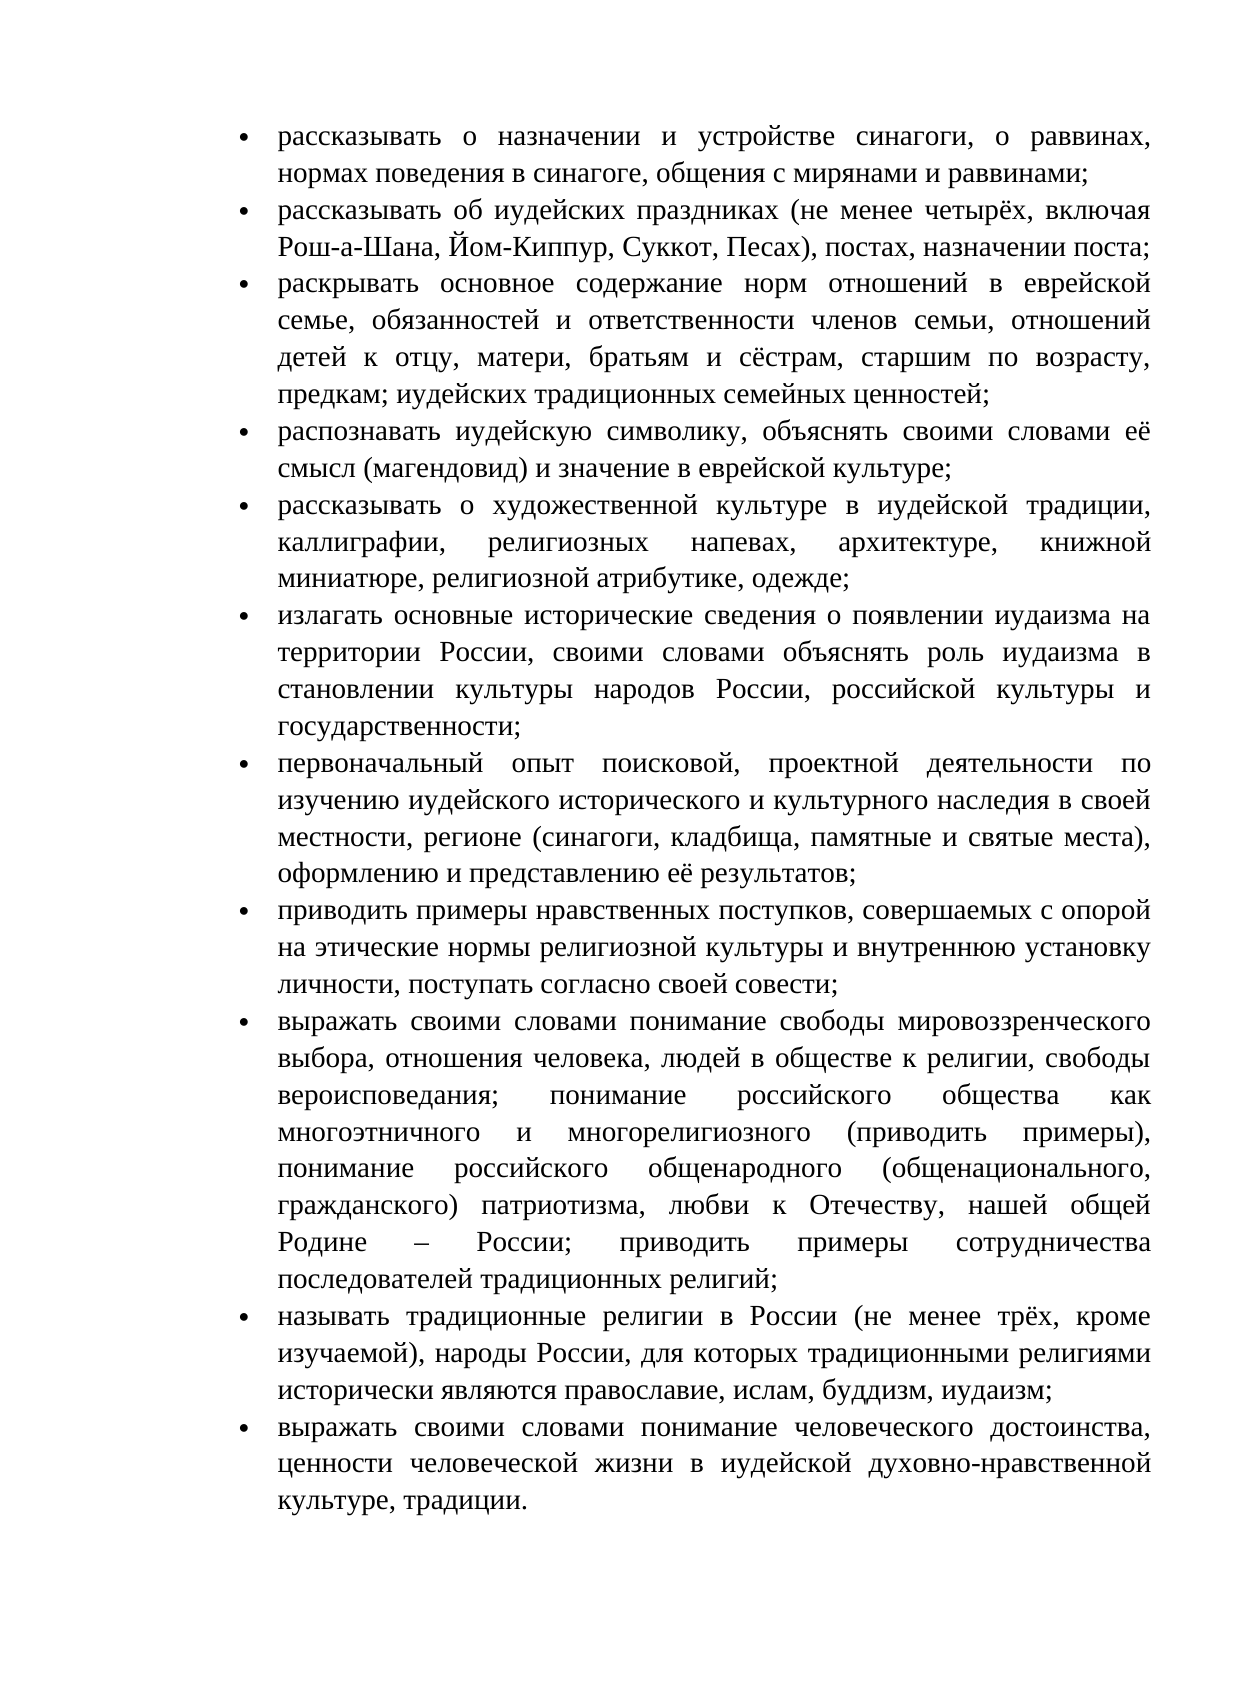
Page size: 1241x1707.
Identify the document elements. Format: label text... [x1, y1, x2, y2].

list выражать своими словами понимание свободы мировоззренческого выбора, отношения человека, людей в обществе к религии, свободы вероисповедания; понимание российского общества как многоэтничного и многорелигиозного (приводить примеры), понимание российского общенародного (общенационального, гражданского) патриотизма, любви к Отечеству, нашей общей Родине – России; приводить примеры сотрудничества последователей традиционных религий; [240, 1003, 1152, 1295]
list рассказывать о назначении и устройстве синагоги, о раввинах, нормах поведения в синагоге, общения с мирянами и раввинами; [240, 118, 1152, 188]
list называть традиционные религии в России (не менее трёх, кроме изучаемой), народы России, для которых традиционными религиями исторически являются православие, ислам, буддизм, иудаизм; [240, 1298, 1152, 1405]
list излагать основные исторические сведения о появлении иудаизма на территории России, своими словами объяснять роль иудаизма в становлении культуры народов России, российской культуры и государственности; [240, 597, 1152, 742]
list рассказывать о художественной культуре в иудейской традиции, каллиграфии, религиозных напевах, архитектуре, книжной миниатюре, религиозной атрибутике, одежде; [240, 487, 1152, 594]
list раскрывать основное содержание норм отношений в еврейской семье, обязанностей и ответственности членов семьи, отношений детей к отцу, матери, братьям и сёстрам, старшим по возрасту, предкам; иудейских традиционных семейных ценностей; [240, 266, 1152, 410]
list распознавать иудейскую символику, объяснять своими словами её смысл (магендовид) и значение в еврейской культуре; [240, 413, 1152, 483]
list рассказывать об иудейских праздниках (не менее четырёх, включая Рош-а-Шана, Йом-Киппур, Суккот, Песах), постах, назначении поста; [240, 192, 1152, 262]
list первоначальный опыт поисковой, проектной деятельности по изучению иудейского исторического и культурного наследия в своей местности, регионе (синагоги, кладбища, памятные и святые места), оформлению и представлению её результатов; [240, 745, 1152, 889]
list приводить примеры нравственных поступков, совершаемых с опорой на этические нормы религиозной культуры и внутреннюю установку личности, поступать согласно своей совести; [240, 892, 1152, 1000]
list выражать своими словами понимание человеческого достоинства, ценности человеческой жизни в иудейской духовно-нравственной культуре, традиции. [240, 1409, 1152, 1516]
